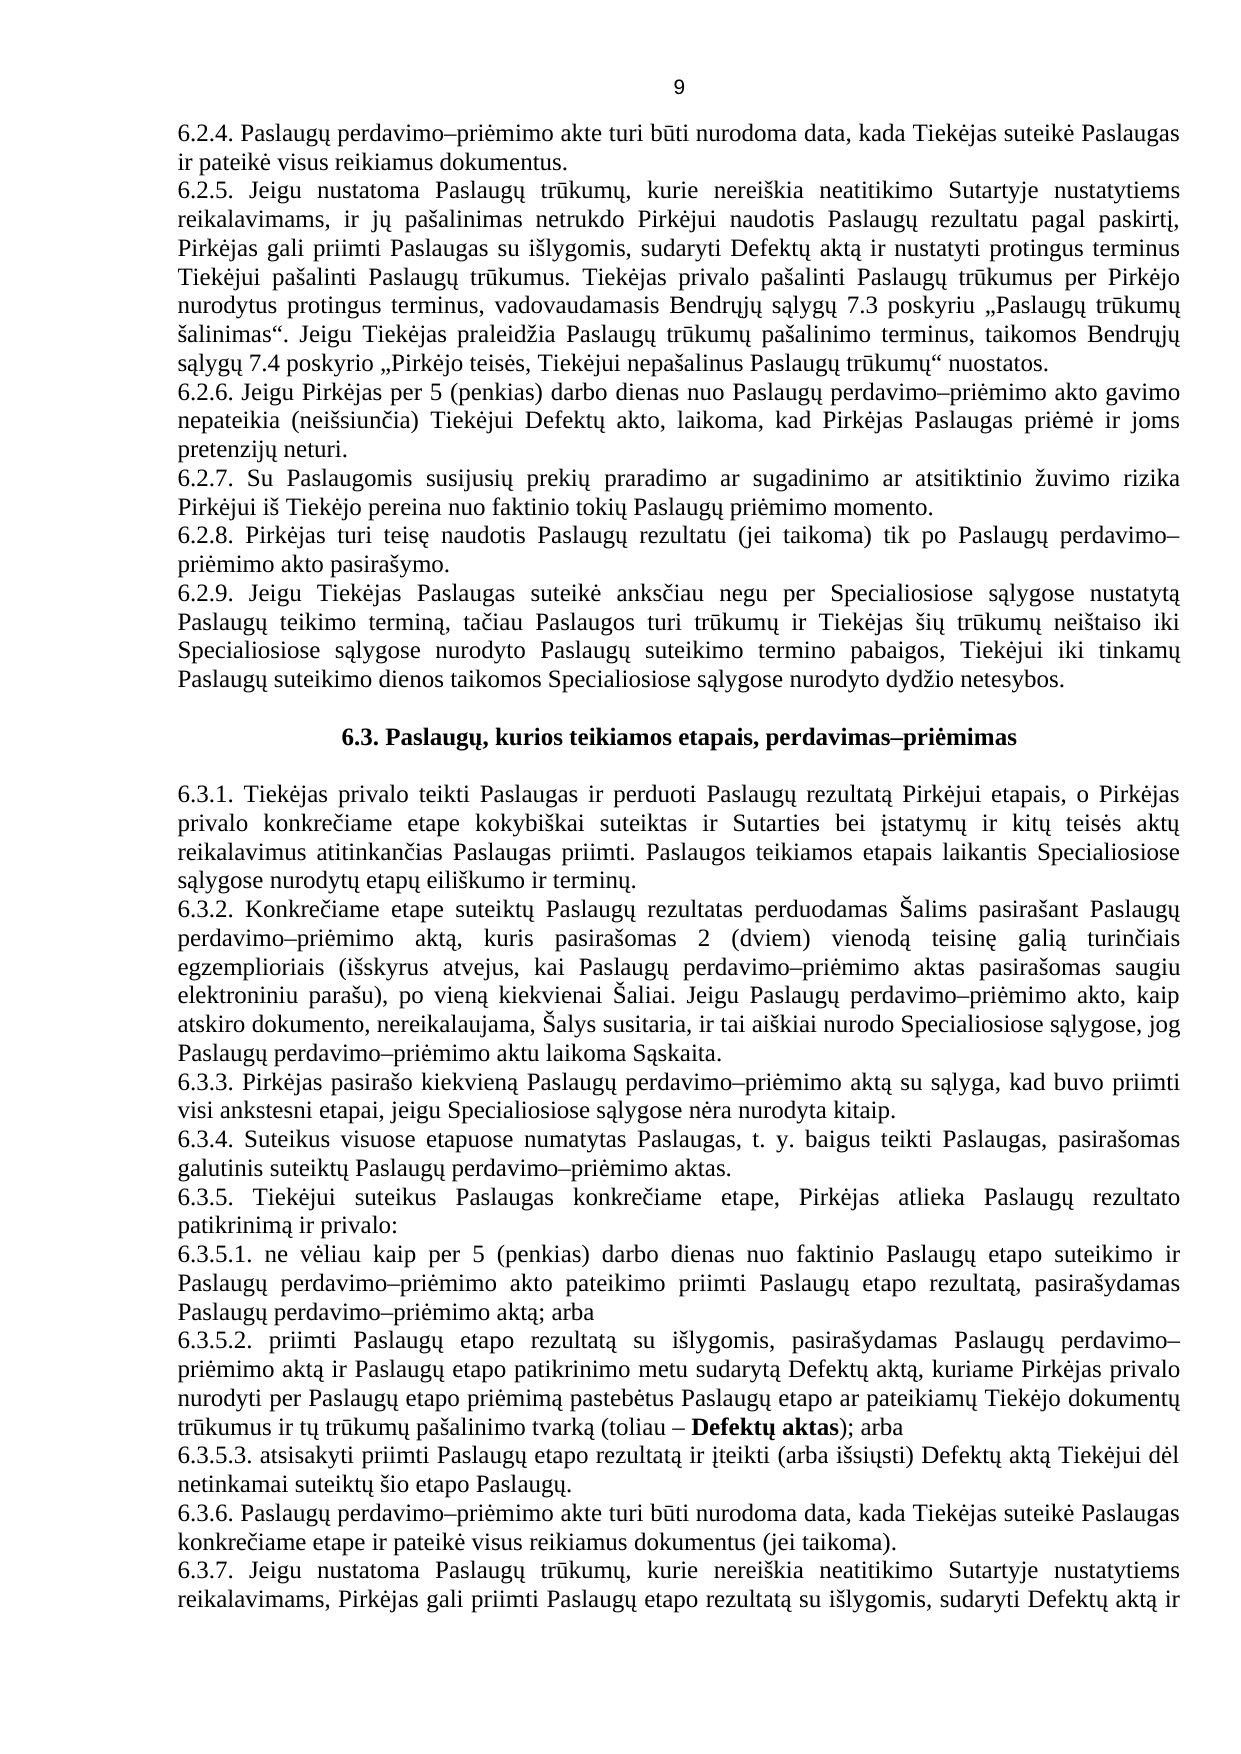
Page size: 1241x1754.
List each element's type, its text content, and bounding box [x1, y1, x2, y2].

text 6.3.1. Tiekėjas privalo teikti Paslaugas ir perduoti Paslaugų rezultatą Pirkėjui etapais, o Pirkėjas privalo konkrečiame etape kokybiškai suteiktas ir Sutarties bei įstatymų ir kitų teisės aktų reikalavimus atitinkančias Paslaugas priimti. Paslaugos teikiamos etapais laikantis Specialiosiose sąlygose nurodytų etapų eiliškumo ir terminų. [177, 779, 1181, 894]
text 6.2.4. Paslaugų perdavimo–priėmimo akte turi būti nurodoma data, kada Tiekėjas suteikė Paslaugas ir pateikė visus reikiamus dokumentus. [177, 118, 1181, 176]
text 6.3.5.3. atsisakyti priimti Paslaugų etapo rezultatą ir įteikti (arba išsiųsti) Defektų aktą Tiekėjui dėl netinkamai suteiktų šio etapo Paslaugų. [177, 1441, 1181, 1498]
text 6.2.6. Jeigu Pirkėjas per 5 (penkias) darbo dienas nuo Paslaugų perdavimo–priėmimo akto gavimo nepateikia (neišsiunčia) Tiekėjui Defektų akto, laikoma, kad Pirkėjas Paslaugas priėmė ir joms pretenzijų neturi. [177, 377, 1181, 463]
text 6.3.6. Paslaugų perdavimo–priėmimo akte turi būti nurodoma data, kada Tiekėjas suteikė Paslaugas konkrečiame etape ir pateikė visus reikiamus dokumentus (jei taikoma). [177, 1498, 1181, 1556]
text 6.2.5. Jeigu nustatoma Paslaugų trūkumų, kurie nereiškia neatitikimo Sutartyje nustatytiems reikalavimams, ir jų pašalinimas netrukdo Pirkėjui naudotis Paslaugų rezultatu pagal paskirtį, Pirkėjas gali priimti Paslaugas su išlygomis, sudaryti Defektų aktą ir nustatyti protingus terminus Tiekėjui pašalinti Paslaugų trūkumus. Tiekėjas privalo pašalinti Paslaugų trūkumus per Pirkėjo nurodytus protingus terminus, vadovaudamasis Bendrųjų sąlygų 7.3 poskyriu „Paslaugų trūkumų šalinimas“. Jeigu Tiekėjas praleidžia Paslaugų trūkumų pašalinimo terminus, taikomos Bendrųjų sąlygų 7.4 poskyrio „Pirkėjo teisės, Tiekėjui nepašalinus Paslaugų trūkumų“ nuostatos. [177, 176, 1181, 377]
text 6.2.9. Jeigu Tiekėjas Paslaugas suteikė anksčiau negu per Specialiosiose sąlygose nustatytą Paslaugų teikimo terminą, tačiau Paslaugos turi trūkumų ir Tiekėjas šių trūkumų neištaiso iki Specialiosiose sąlygose nurodyto Paslaugų suteikimo termino pabaigos, Tiekėjui iki tinkamų Paslaugų suteikimo dienos taikomos Specialiosiose sąlygose nurodyto dydžio netesybos. [177, 578, 1181, 693]
text 6.3.5.2. priimti Paslaugų etapo rezultatą su išlygomis, pasirašydamas Paslaugų perdavimo–priėmimo aktą ir Paslaugų etapo patikrinimo metu sudarytą Defektų aktą, kuriame Pirkėjas privalo nurodyti per Paslaugų etapo priėmimą pastebėtus Paslaugų etapo ar pateikiamų Tiekėjo dokumentų trūkumus ir tų trūkumų pašalinimo tvarką (toliau – Defektų aktas); arba [177, 1326, 1181, 1441]
text 6.3.3. Pirkėjas pasirašo kiekvieną Paslaugų perdavimo–priėmimo aktą su sąlyga, kad buvo priimti visi ankstesni etapai, jeigu Specialiosiose sąlygose nėra nurodyta kitaip. [177, 1067, 1181, 1124]
text 6.2.8. Pirkėjas turi teisę naudotis Paslaugų rezultatu (jei taikoma) tik po Paslaugų perdavimo–priėmimo akto pasirašymo. [177, 521, 1181, 578]
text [177, 1556, 1181, 1613]
text 6.3.5. Tiekėjui suteikus Paslaugas konkrečiame etape, Pirkėjas atlieka Paslaugų rezultato patikrinimą ir privalo: [177, 1182, 1181, 1239]
text 6.3.4. Suteikus visuose etapuose numatytas Paslaugas, t. y. baigus teikti Paslaugas, pasirašomas galutinis suteiktų Paslaugų perdavimo–priėmimo aktas. [177, 1124, 1181, 1182]
text 6.3.5.1. ne vėliau kaip per 5 (penkias) darbo dienas nuo faktinio Paslaugų etapo suteikimo ir Paslaugų perdavimo–priėmimo akto pateikimo priimti Paslaugų etapo rezultatą, pasirašydamas Paslaugų perdavimo–priėmimo aktą; arba [177, 1239, 1181, 1326]
text 6.3. Paslaugų, kurios teikiamos etapais, perdavimas–priėmimas [177, 722, 1181, 751]
text 6.3.2. Konkrečiame etape suteiktų Paslaugų rezultatas perduodamas Šalims pasirašant Paslaugų perdavimo–priėmimo aktą, kuris pasirašomas 2 (dviem) vienodą teisinę galią turinčiais egzemplioriais (išskyrus atvejus, kai Paslaugų perdavimo–priėmimo aktas pasirašomas saugiu elektroniniu parašu), po vieną kiekvienai Šaliai. Jeigu Paslaugų perdavimo–priėmimo akto, kaip atskiro dokumento, nereikalaujama, Šalys susitaria, ir tai aiškiai nurodo Specialiosiose sąlygose, jog Paslaugų perdavimo–priėmimo aktu laikoma Sąskaita. [177, 894, 1181, 1067]
text 6.2.7. Su Paslaugomis susijusių prekių praradimo ar sugadinimo ar atsitiktinio žuvimo rizika Pirkėjui iš Tiekėjo pereina nuo faktinio tokių Paslaugų priėmimo momento. [177, 463, 1181, 521]
